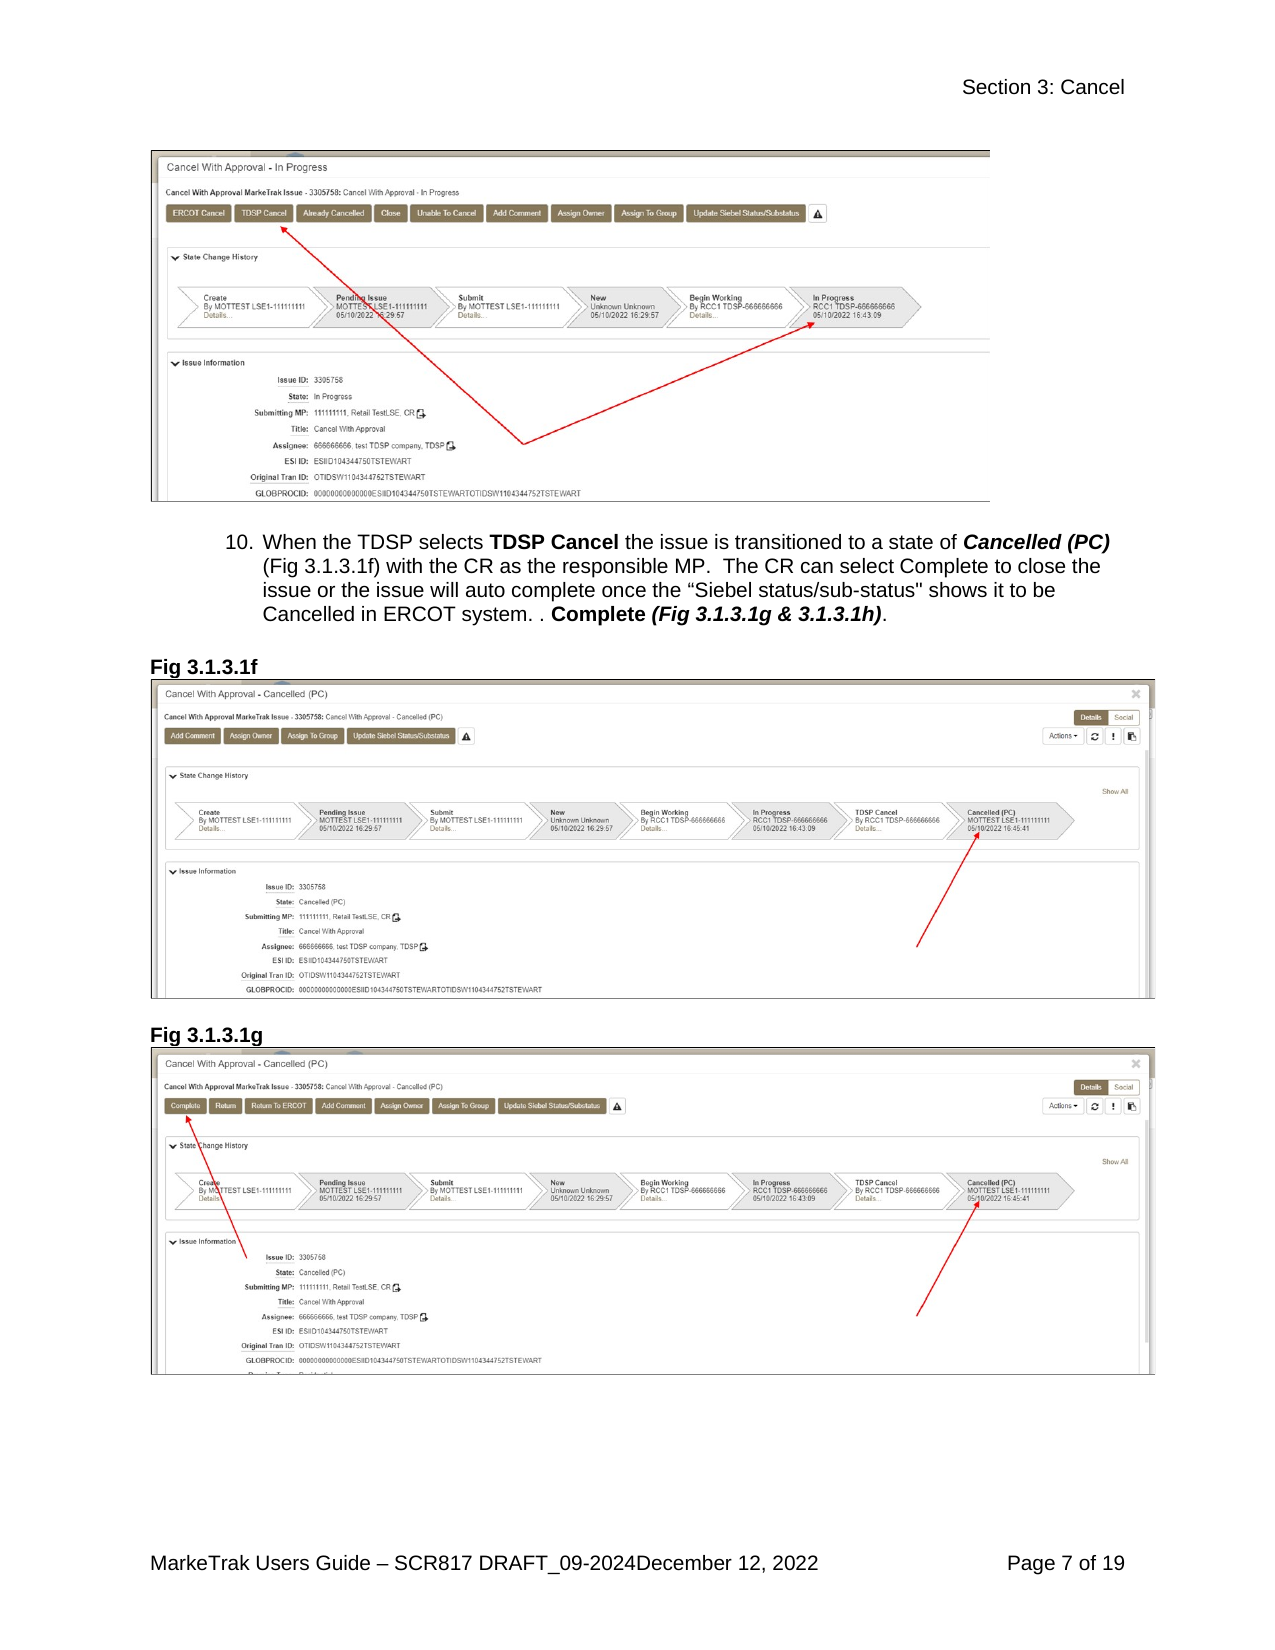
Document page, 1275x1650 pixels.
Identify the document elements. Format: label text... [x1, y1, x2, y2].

text Fig 3.1.3.1g [150, 1023, 1125, 1046]
picture [150, 678, 1155, 999]
picture [150, 1046, 1155, 1375]
text Fig 3.1.3.1f [150, 654, 1125, 678]
list When the TDSP selects TDSP Cancel the issue is transitioned to a state of Cancelled (PC) (Fig 3.1.3.1f) with the CR as the responsible MP. The CR can select Complete to close the issue or the issue will auto complete once the “Siebel status/sub-status" shows it to be Cancelled in ERCOT system. . Complete (Fig 3.1.3.1g & 3.1.3.1h). [225, 530, 1125, 626]
picture [150, 150, 990, 502]
